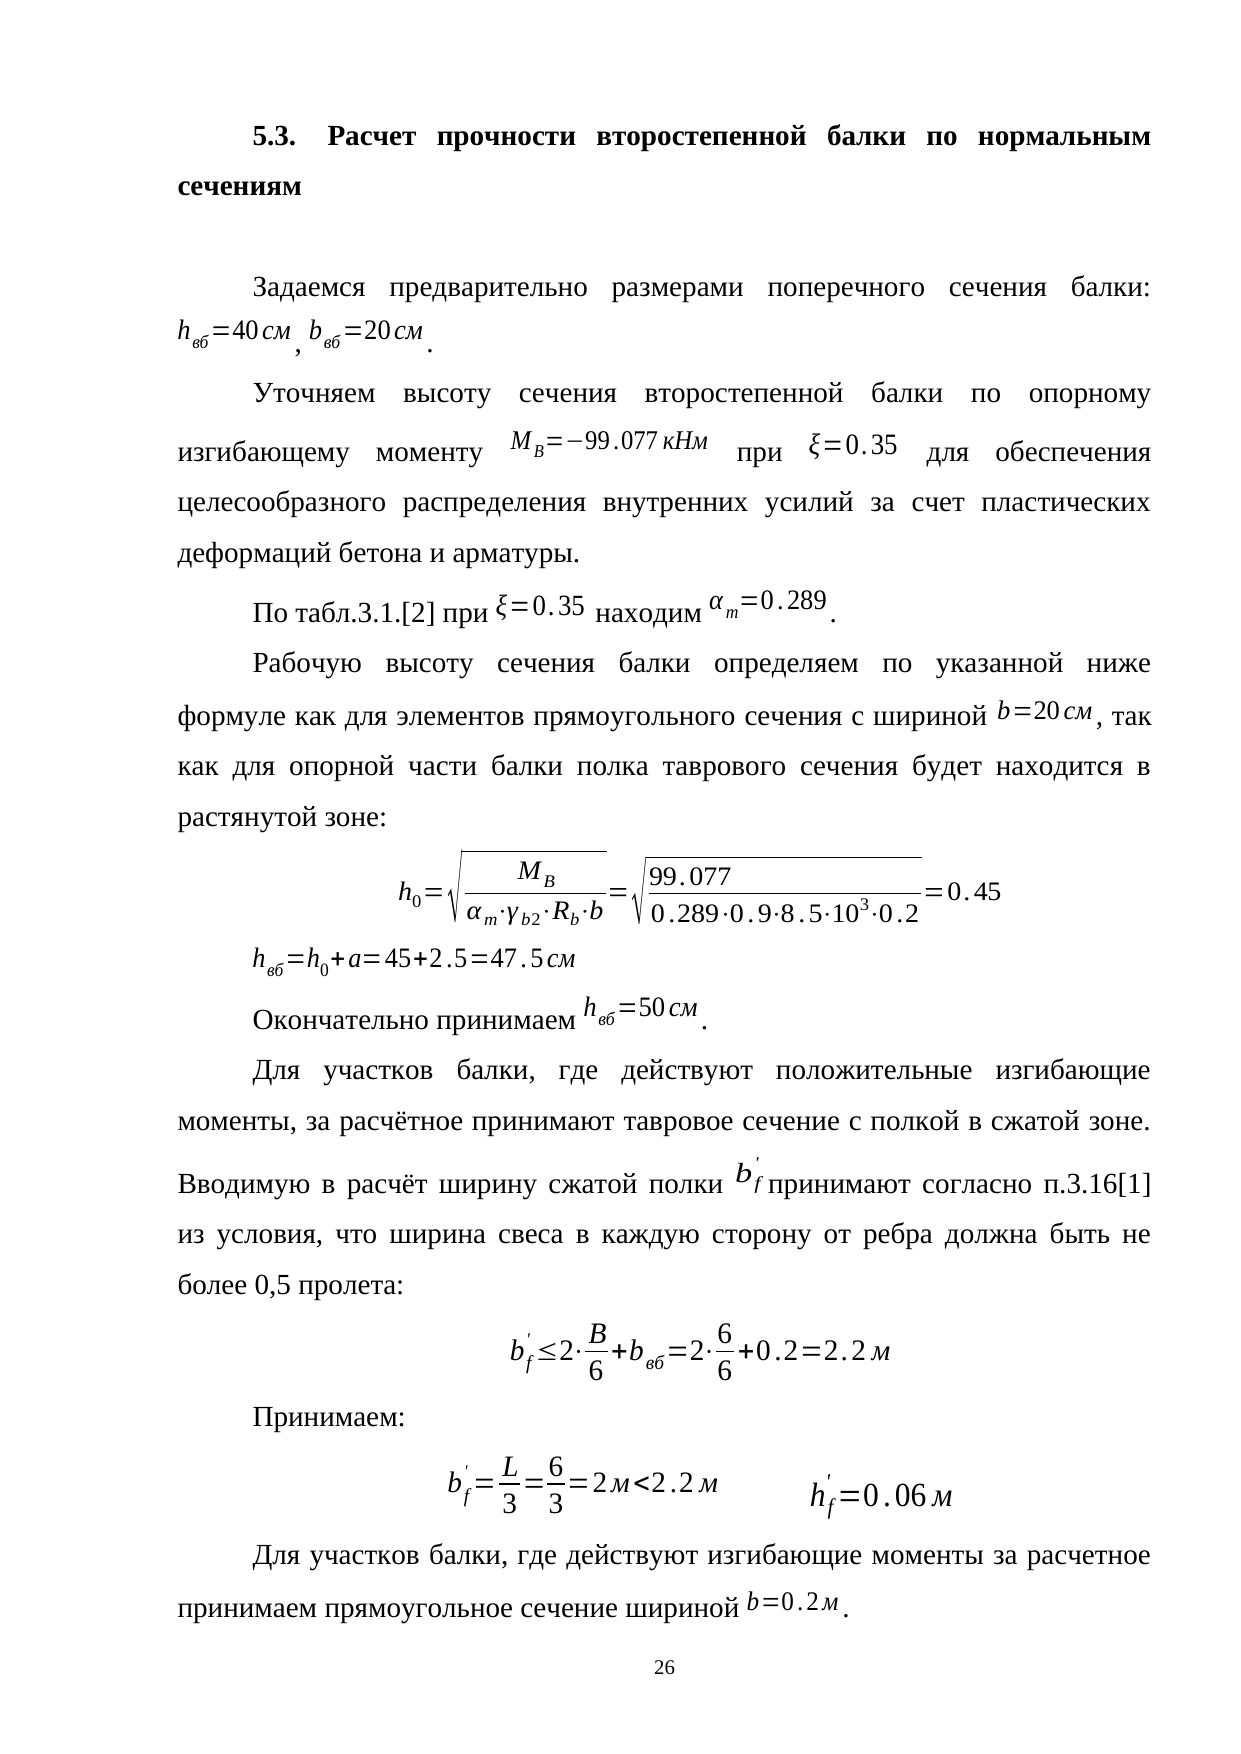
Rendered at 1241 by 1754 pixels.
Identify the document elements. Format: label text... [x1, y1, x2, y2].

text Принимаем: [177, 1399, 1152, 1433]
text По табл.3.1.[2] при находим . [177, 585, 1152, 629]
text Окончательно принимаем . [177, 992, 1152, 1036]
text Уточняем высоту сечения второстепенной балки по опорному изгибающему моменту при для обеспечения целесообразного распределения внутренних усилий за счет пластических деформаций бетона и арматуры. [177, 375, 1152, 568]
text Задаемся предварительно размерами поперечного сечения балки: , . [177, 269, 1152, 358]
text Рабочую высоту сечения балки определяем по указанной ниже формуле как для элементов прямоугольного сечения с шириной , так как для опорной части балки полка таврового сечения будет находится в растянутой зоне: [177, 646, 1152, 832]
text Для участков балки, где действуют положительные изгибающие моменты, за расчётное принимают тавровое сечение с полкой в сжатой зоне. Вводимую в расчёт ширину сжатой полки принимают согласно п.3.16[1] из условия, что ширина свеса в каждую сторону от ребра должна быть не более 0,5 пролета: [177, 1052, 1152, 1301]
text Для участков балки, где действуют изгибающие моменты за расчетное принимаем прямоугольное сечение шириной . [177, 1537, 1152, 1623]
subtitle Расчет прочности второстепенной балки по нормальным сечениям [177, 118, 1152, 202]
